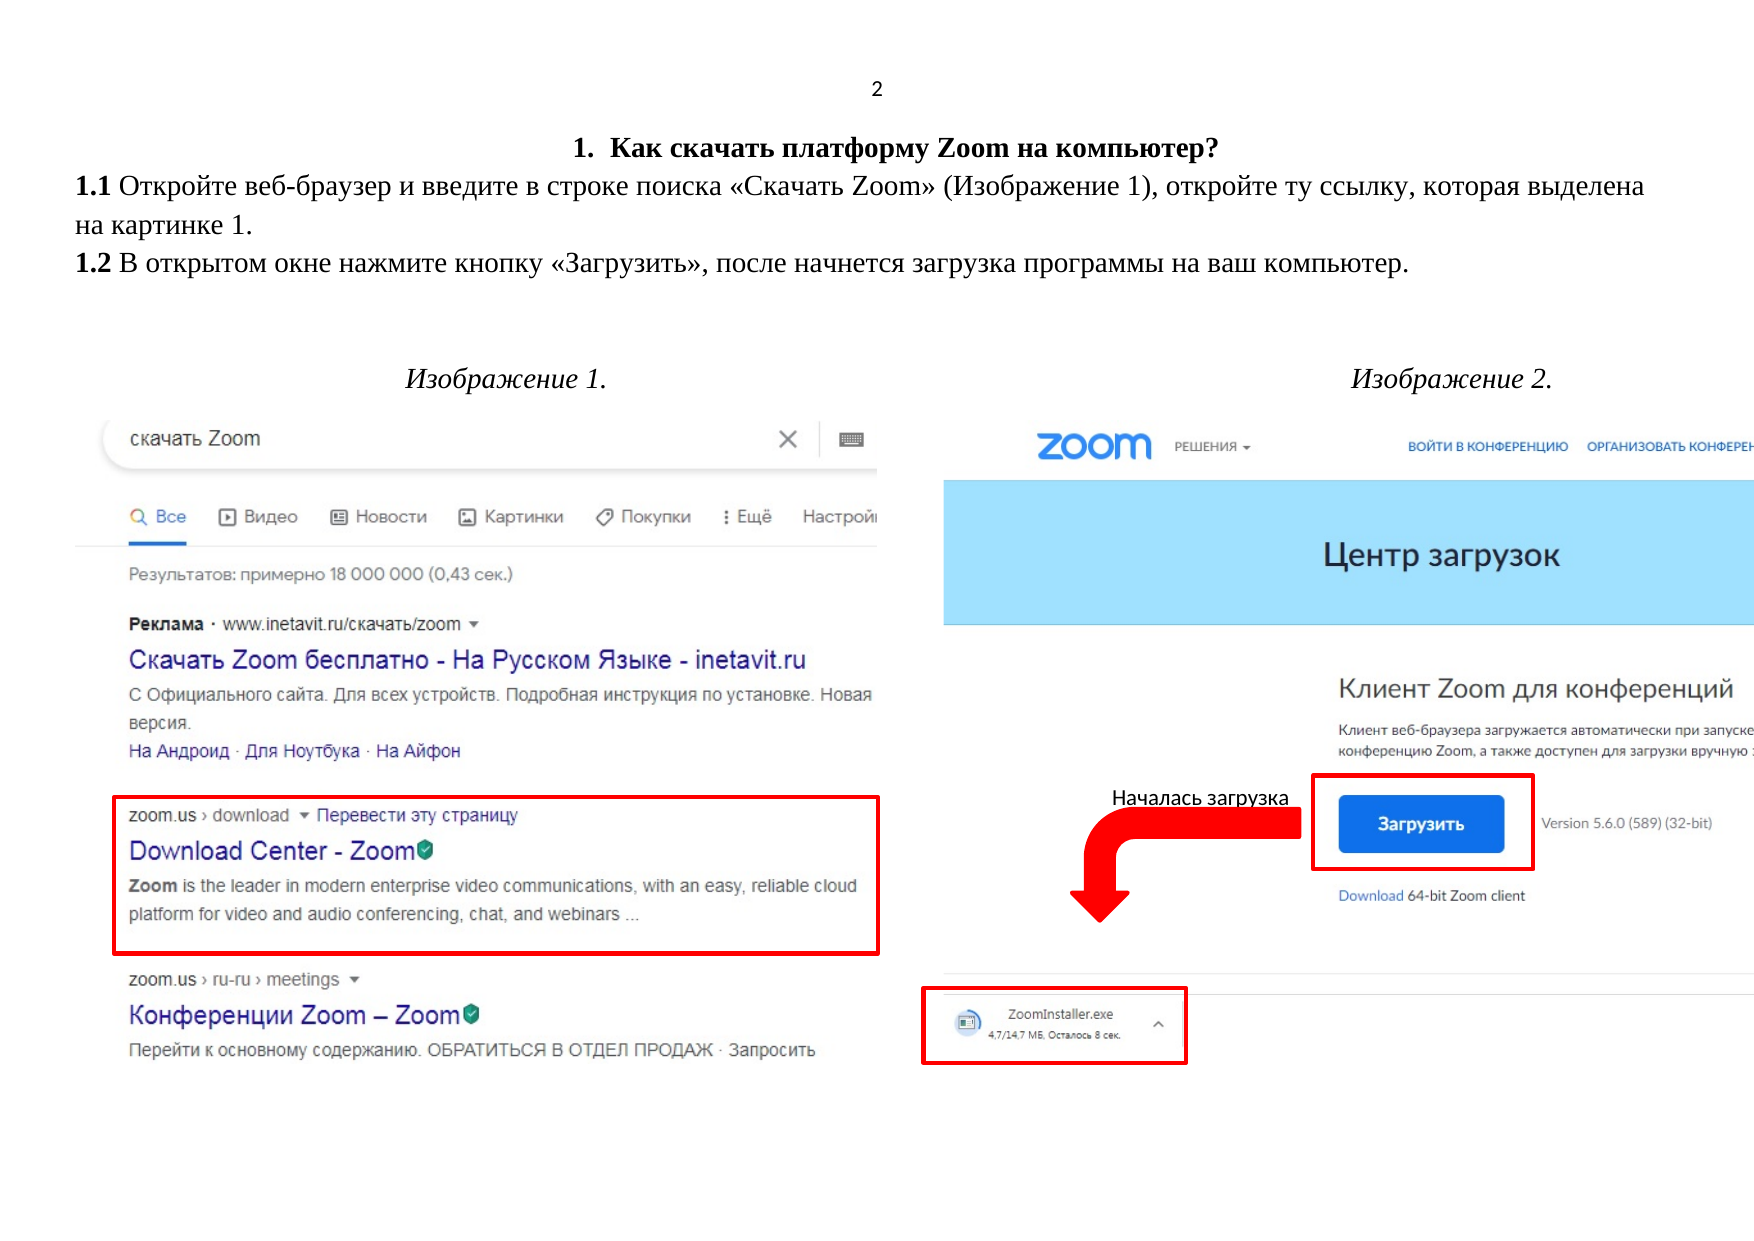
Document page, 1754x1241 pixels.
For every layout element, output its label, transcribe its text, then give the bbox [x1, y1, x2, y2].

list 1.1 Откройте веб-браузер и введите в строке поиска «Скачать Zoom» (Изображение 1), откройте ту ссылку, которая выделена на картинке 1. 1.2 В открытом окне нажмите кнопку «Загрузить», после начнется загрузка программы на ваш компьютер. [75, 168, 1679, 279]
picture [943, 990, 1184, 1052]
list Как скачать платформу Zoom на компьютер? [112, 130, 1679, 163]
picture [75, 420, 877, 1064]
picture [116, 799, 876, 951]
list Изображение 1. Изображение 2. [150, 361, 1679, 394]
picture [943, 420, 1754, 1052]
